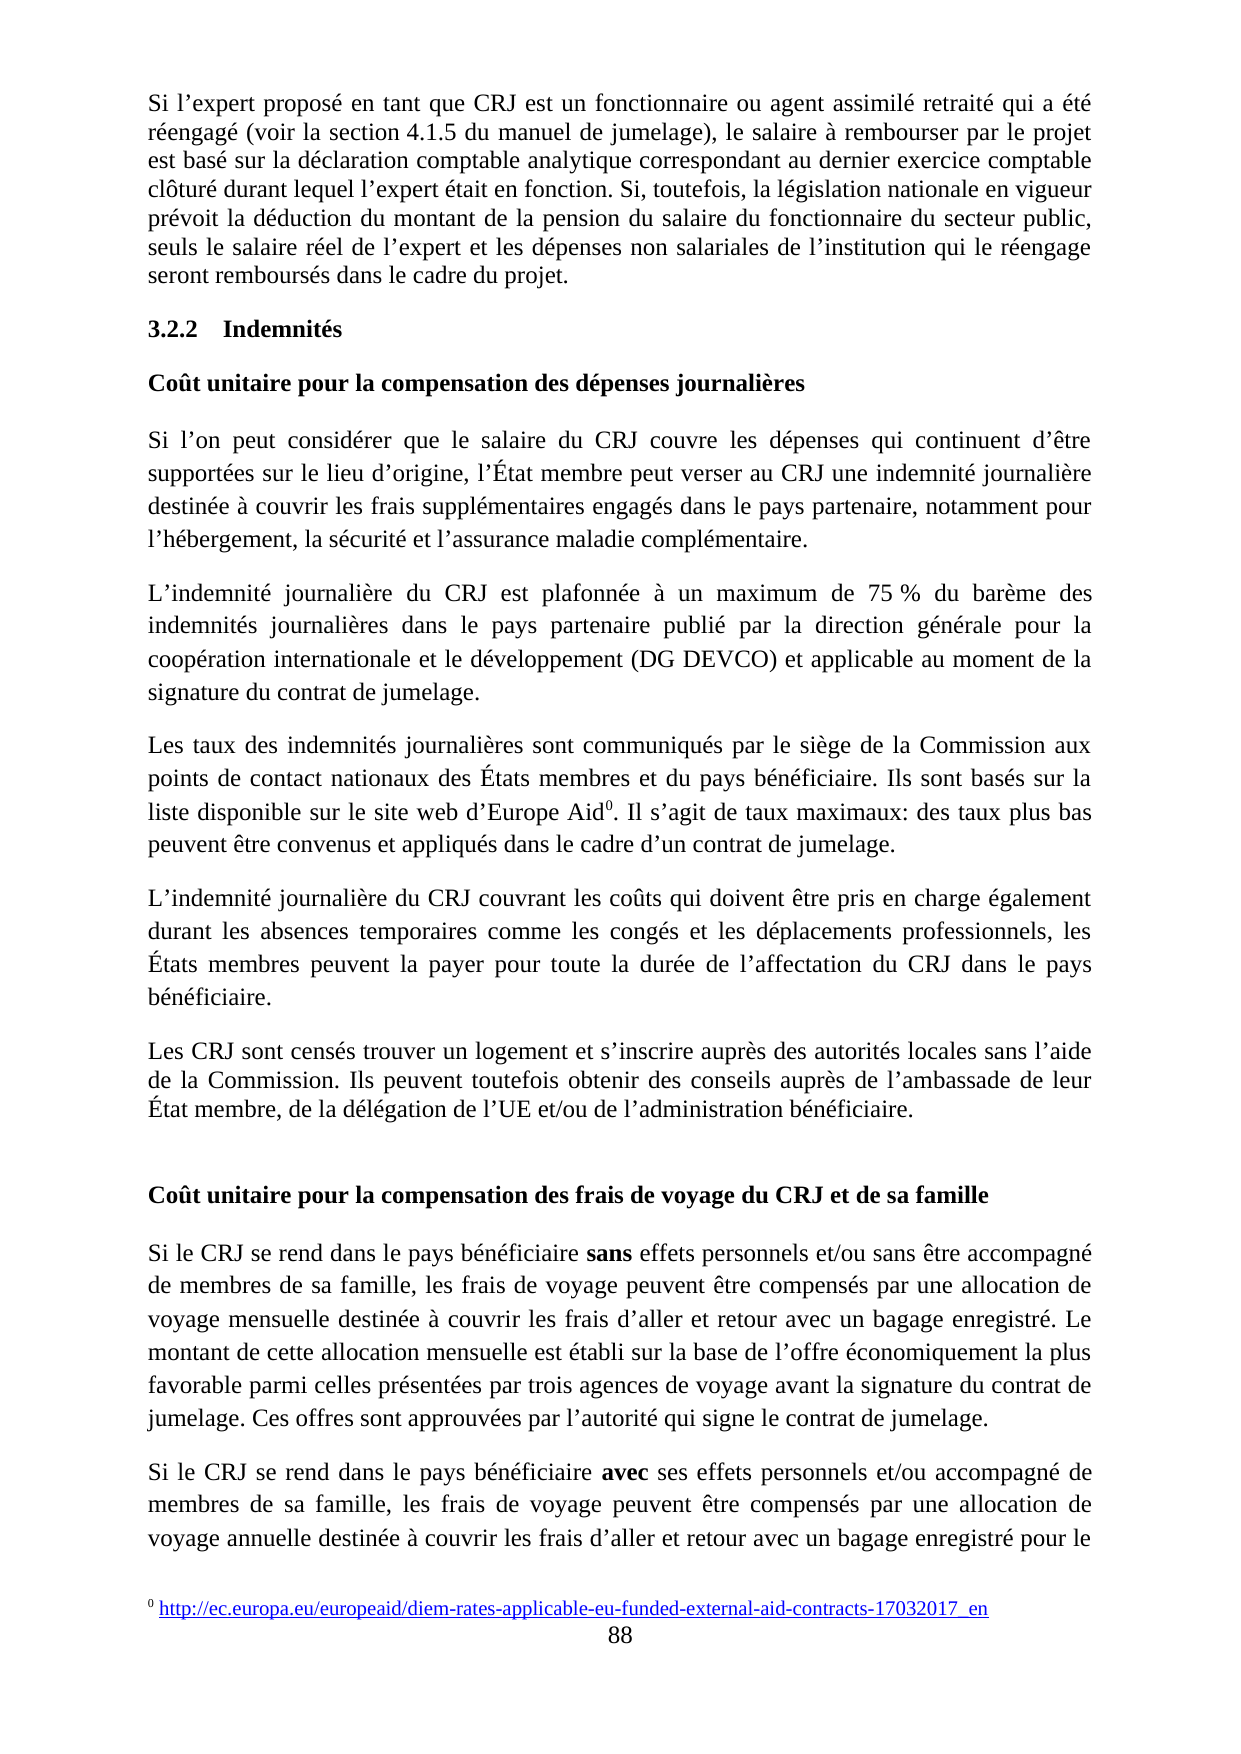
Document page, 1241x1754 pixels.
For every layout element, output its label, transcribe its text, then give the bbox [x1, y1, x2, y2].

text Si l’on peut considérer que le salaire du CRJ couvre les dépenses qui continuent d’être supportées sur le lieu d’origine, l’État membre peut verser au CRJ une indemnité journalière destinée à couvrir les frais supplémentaires engagés dans le pays partenaire, notamment pour l’hébergement, la sécurité et l’assurance maladie complémentaire. [148, 425, 1093, 552]
text Coût unitaire pour la compensation des frais de voyage du CRJ et de sa famille [148, 1180, 1093, 1209]
text 3.2.2 Indemnités [148, 314, 1093, 343]
text Si l’expert proposé en tant que CRJ est un fonctionnaire ou agent assimilé retraité qui a été réengagé (voir la section 4.1.5 du manuel de jumelage), le salaire à rembourser par le projet est basé sur la déclaration comptable analytique correspondant au dernier exercice comptable clôturé durant lequel l’expert était en fonction. Si, toutefois, la législation nationale en vigueur prévoit la déduction du montant de la pension du salaire du fonctionnaire du secteur public, seuls le salaire réel de l’expert et les dépenses non salariales de l’institution qui le réengage seront remboursés dans le cadre du projet. [148, 88, 1093, 289]
text L’indemnité journalière du CRJ couvrant les coûts qui doivent être pris en charge également durant les absences temporaires comme les congés et les déplacements professionnels, les États membres peuvent la payer pour toute la durée de l’affectation du CRJ dans le pays bénéficiaire. [148, 883, 1093, 1011]
text Si le CRJ se rend dans le pays bénéficiaire sans effets personnels et/ou sans être accompagné de membres de sa famille, les frais de voyage peuvent être compensés par une allocation de voyage mensuelle destinée à couvrir les frais d’aller et retour avec un bagage enregistré. Le montant de cette allocation mensuelle est établi sur la base de l’offre économiquement la plus favorable parmi celles présentées par trois agences de voyage avant la signature du contrat de jumelage. Ces offres sont approuvées par l’autorité qui signe le contrat de jumelage. [148, 1238, 1093, 1431]
text Les CRJ sont censés trouver un logement et s’inscrire auprès des autorités locales sans l’aide de la Commission. Ils peuvent toutefois obtenir des conseils auprès de l’ambassade de leur État membre, de la délégation de l’UE et/ou de l’administration bénéficiaire. [148, 1036, 1093, 1123]
text Les taux des indemnités journalières sont communiqués par le siège de la Commission aux points de contact nationaux des États membres et du pays bénéficiaire. Ils sont basés sur la liste disponible sur le site web d’Europe Aid. Il s’agit de taux maximaux: des taux plus bas peuvent être convenus et appliqués dans le cadre d’un contrat de jumelage. [148, 731, 1093, 858]
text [148, 1457, 1093, 1551]
text L’indemnité journalière du CRJ est plafonnée à un maximum de 75 % du barème des indemnités journalières dans le pays partenaire publié par la direction générale pour la coopération internationale et le développement (DG DEVCO) et applicable au moment de la signature du contrat de jumelage. [148, 578, 1093, 705]
text Coût unitaire pour la compensation des dépenses journalières [148, 368, 1093, 397]
